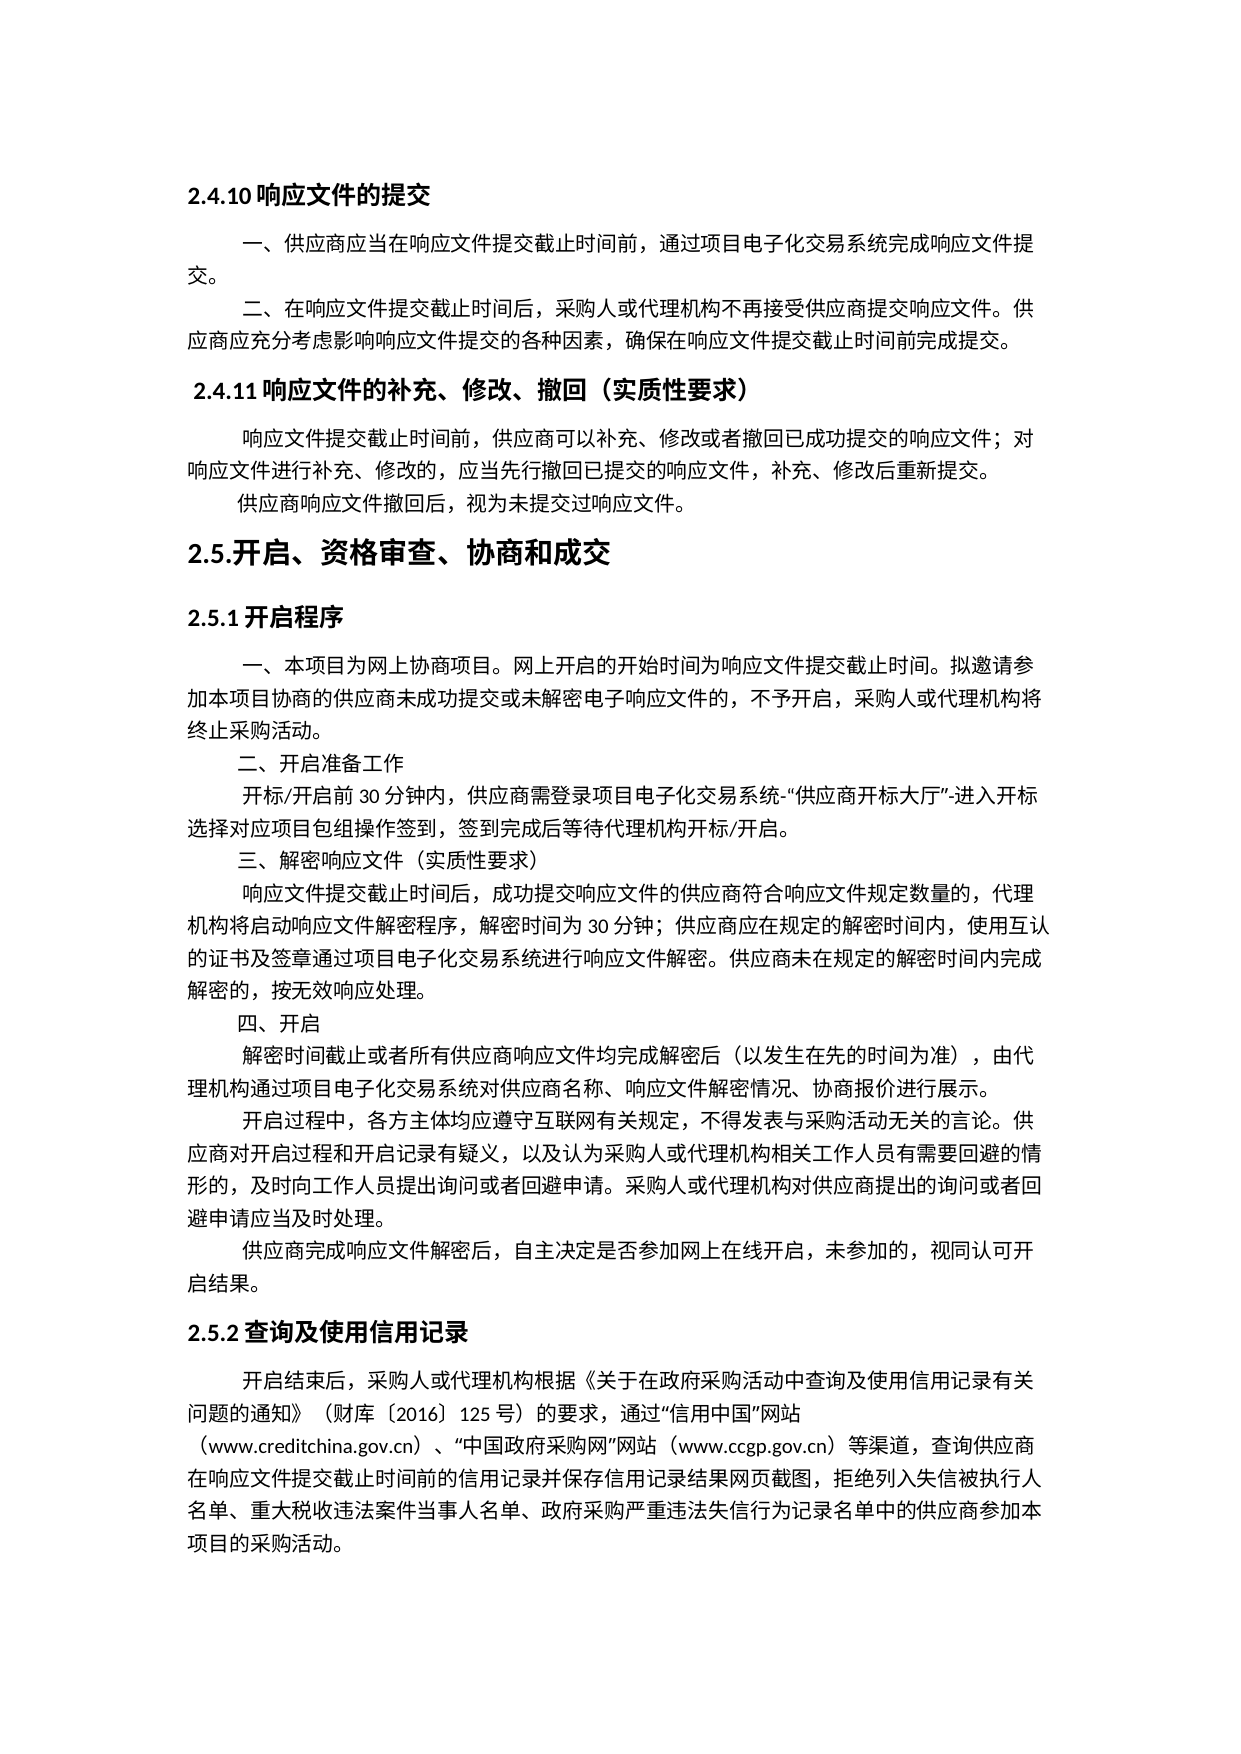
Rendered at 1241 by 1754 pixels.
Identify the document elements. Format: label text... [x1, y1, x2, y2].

text 2.4.11响应文件的补充、修改、撤回（实质性要求） [187, 357, 1053, 422]
text 开启结束后，采购人或代理机构根据《关于在政府采购活动中查询及使用信用记录有关问题的通知》（财库〔2016〕125号）的要求，通过“信用中国”网站（www.creditchina.gov.cn）、“中国政府采购网”网站（www.ccgp.gov.cn）等渠道，查询供应商在响应文件提交截止时间前的信用记录并保存信用记录结果网页截图，拒绝列入失信被执行人名单、重大税收违法案件当事人名单、政府采购严重违法失信行为记录名单中的供应商参加本项目的采购活动。 [187, 1364, 1053, 1559]
text 供应商完成响应文件解密后，自主决定是否参加网上在线开启，未参加的，视同认可开启结果。 [187, 1234, 1053, 1299]
text 二、在响应文件提交截止时间后，采购人或代理机构不再接受供应商提交响应文件。供应商应充分考虑影响响应文件提交的各种因素，确保在响应文件提交截止时间前完成提交。 [187, 292, 1053, 357]
text 2.4.10响应文件的提交 [187, 162, 1053, 227]
text 2.5.1开启程序 [187, 584, 1053, 649]
text 三、解密响应文件（实质性要求） [187, 844, 1053, 877]
text 二、开启准备工作 [187, 747, 1053, 779]
text 一、供应商应当在响应文件提交截止时间前，通过项目电子化交易系统完成响应文件提交。 [187, 227, 1053, 292]
text 2.5.2查询及使用信用记录 [187, 1299, 1053, 1364]
text 开启过程中，各方主体均应遵守互联网有关规定，不得发表与采购活动无关的言论。供应商对开启过程和开启记录有疑义，以及认为采购人或代理机构相关工作人员有需要回避的情形的，及时向工作人员提出询问或者回避申请。采购人或代理机构对供应商提出的询问或者回避申请应当及时处理。 [187, 1104, 1053, 1234]
text 2.5.开启、资格审查、协商和成交 [187, 519, 1053, 584]
text 开标/开启前30分钟内，供应商需登录项目电子化交易系统-“供应商开标大厅”-进入开标选择对应项目包组操作签到，签到完成后等待代理机构开标/开启。 [187, 779, 1053, 844]
text 一、本项目为网上协商项目。网上开启的开始时间为响应文件提交截止时间。拟邀请参加本项目协商的供应商未成功提交或未解密电子响应文件的，不予开启，采购人或代理机构将终止采购活动。 [187, 649, 1053, 747]
text 供应商响应文件撤回后，视为未提交过响应文件。 [187, 487, 1053, 519]
text 响应文件提交截止时间前，供应商可以补充、修改或者撤回已成功提交的响应文件；对响应文件进行补充、修改的，应当先行撤回已提交的响应文件，补充、修改后重新提交。 [187, 422, 1053, 487]
text 解密时间截止或者所有供应商响应文件均完成解密后（以发生在先的时间为准），由代理机构通过项目电子化交易系统对供应商名称、响应文件解密情况、协商报价进行展示。 [187, 1039, 1053, 1104]
text 四、开启 [187, 1007, 1053, 1039]
text 响应文件提交截止时间后，成功提交响应文件的供应商符合响应文件规定数量的，代理机构将启动响应文件解密程序，解密时间为30分钟；供应商应在规定的解密时间内，使用互认的证书及签章通过项目电子化交易系统进行响应文件解密。供应商未在规定的解密时间内完成解密的，按无效响应处理。 [187, 877, 1053, 1007]
